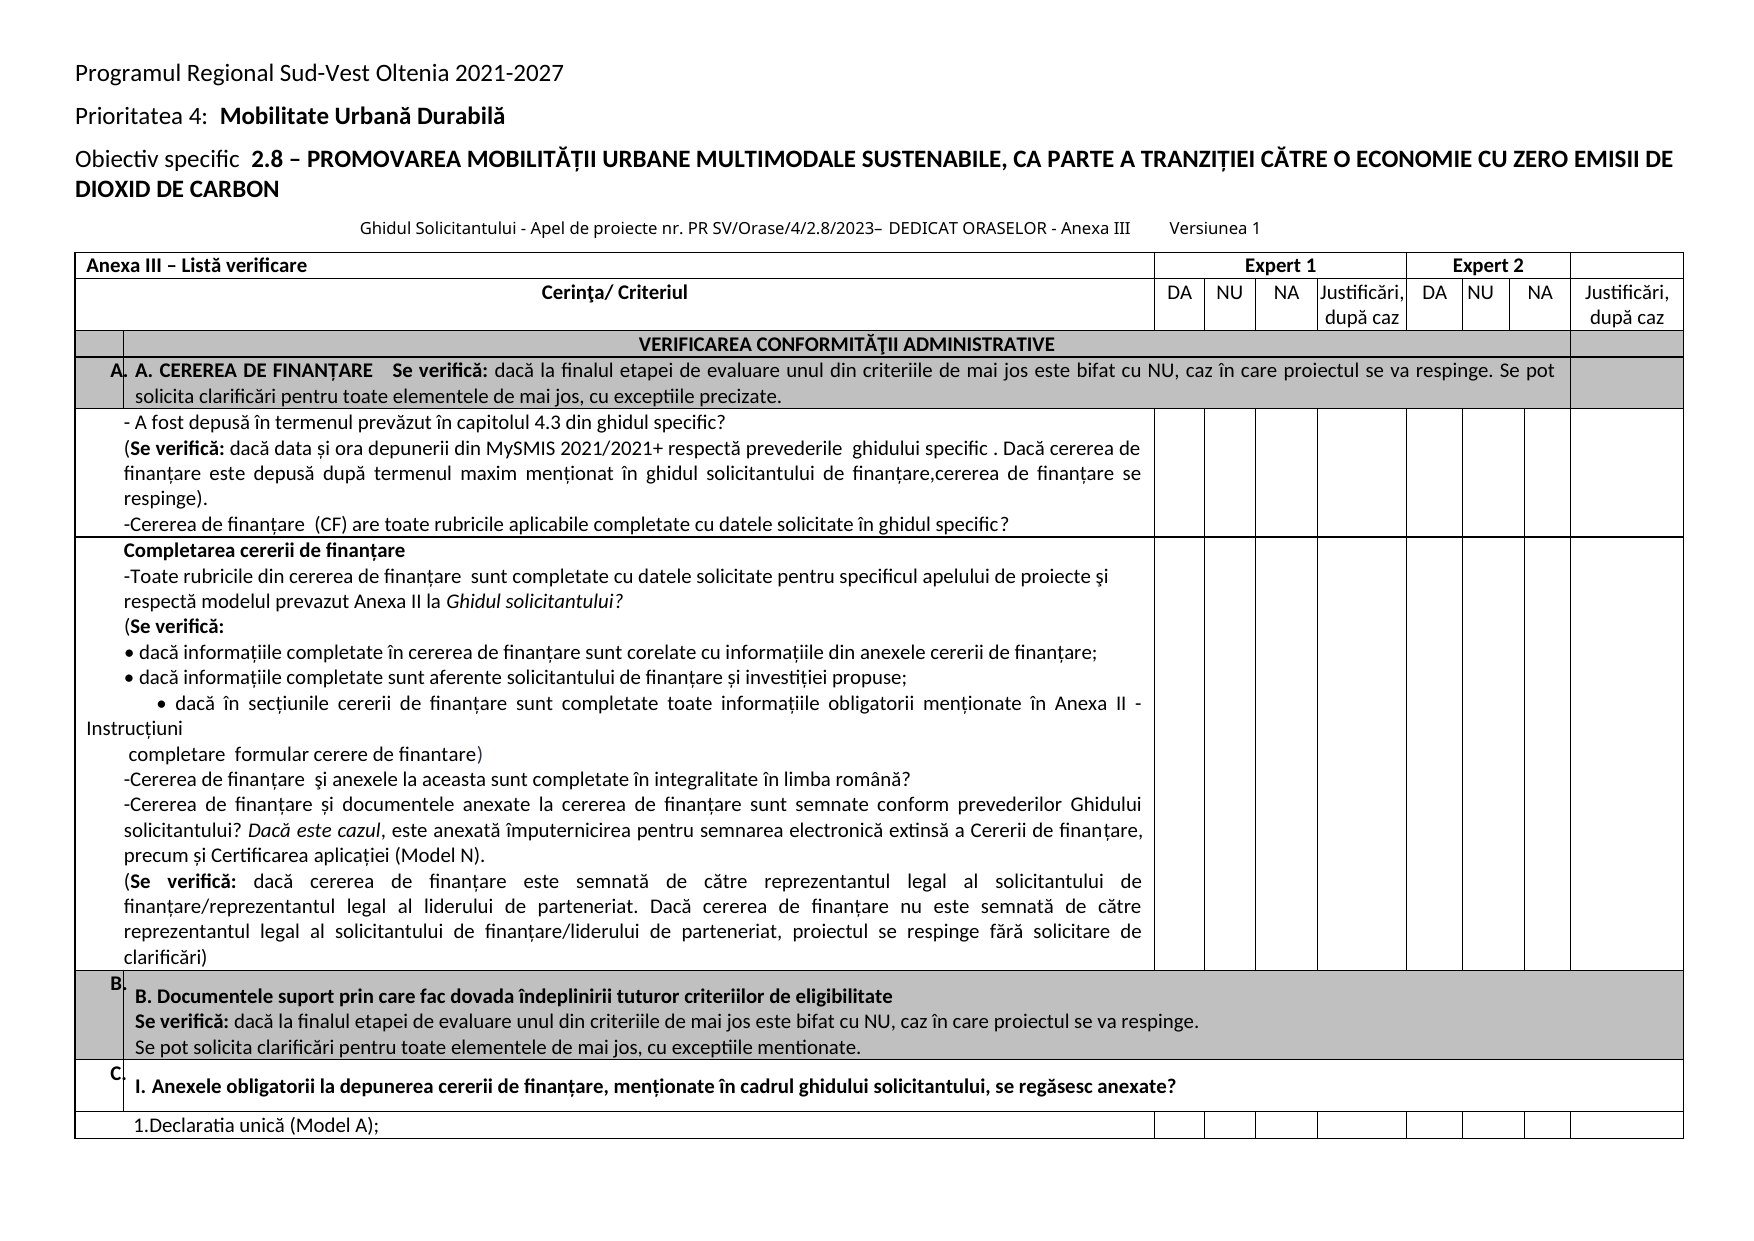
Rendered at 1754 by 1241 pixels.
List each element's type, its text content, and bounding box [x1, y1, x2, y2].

table_cell I. Anexele obligatorii la depunerea cererii de finanțare, menționate în cadrul ghidului solicitantului, se regăsesc anexate? [124, 1060, 1683, 1111]
table_cell Completarea cererii de finanțare -Toate rubricile din cererea de finanțare sunt completate cu datele solicitate pentru specificul apelului de proiecte şi respectă modelul prevazut Anexa II la Ghidul solicitantului? (Se verifică: • dacă informațiile completate în cererea de finanțare sunt corelate cu informațiile din anexele cererii de finanțare; • dacă informațiile completate sunt aferente solicitantului de finanțare și investiției propuse; • dacă în secțiunile cererii de finanțare sunt completate toate informațiile obligatorii menționate în Anexa II - Instrucțiuni completare formular cerere de finantare) -Cererea de finanţare şi anexele la aceasta sunt completate în integralitate în limba română? -Cererea de finanţare şi documentele anexate la cererea de finanțare sunt semnate conform prevederilor Ghidului solicitantului? Dacă este cazul, este anexată împuternicirea pentru semnarea electronică extinsă a Cererii de finanţare, precum și Certificarea aplicaţiei (Model N). (Se verifică: dacă cererea de finanțare este semnată de către reprezentantul legal al solicitantului de finanțare/reprezentantul legal al liderului de parteneriat. Dacă cererea de finanțare nu este semnată de către reprezentantul legal al solicitantului de finanțare/liderului de parteneriat, proiectul se respinge fără solicitare de clarificări) [76, 538, 1154, 969]
table_cell [1256, 1112, 1317, 1138]
table_cell DA [1155, 279, 1204, 330]
table_cell [76, 331, 123, 356]
table_cell [1256, 538, 1317, 969]
table_cell Cerinţa/ Criteriul [76, 279, 1154, 330]
table_cell [1318, 538, 1406, 969]
table_cell [1407, 1112, 1462, 1138]
table_cell [1463, 409, 1524, 536]
table_cell [1318, 1112, 1406, 1138]
table_cell Justificări, după caz [1571, 279, 1683, 330]
table_cell [1205, 538, 1255, 969]
table_cell [1205, 1112, 1255, 1138]
table_cell A. CEREREA DE FINANŢARE Se verifică: dacă la finalul etapei de evaluare unul din criteriile de mai jos este bifat cu NU, caz în care proiectul se va respinge. Se pot solicita clarificări pentru toate elementele de mai jos, cu exceptiile precizate. [124, 358, 1570, 408]
table_cell [1256, 409, 1317, 536]
table_cell NU [1463, 279, 1509, 330]
table_cell VERIFICAREA CONFORMITĂŢII ADMINISTRATIVE [124, 331, 1570, 356]
table_cell [1155, 1112, 1204, 1138]
table_cell [1571, 331, 1683, 356]
table_cell [1571, 409, 1683, 536]
table_header Expert 1 [1155, 253, 1406, 278]
table_cell [1525, 409, 1570, 536]
table_cell NA [1256, 279, 1317, 330]
table_cell [1571, 358, 1683, 408]
table_cell [1463, 1112, 1524, 1138]
table_cell [1155, 538, 1204, 969]
table_header [1571, 253, 1683, 278]
table_cell Justificări, după caz [1318, 279, 1406, 330]
table_cell [1407, 538, 1462, 969]
table_cell - A fost depusă în termenul prevăzut în capitolul 4.3 din ghidul specific? (Se verifică: dacă data și ora depunerii din MySMIS 2021/2021+ respectă prevederile ghidului specific . Dacă cererea de finanțare este depusă după termenul maxim menționat în ghidul solicitantului de finanțare,cererea de finanțare se respinge). -Cererea de finanțare (CF) are toate rubricile aplicabile completate cu datele solicitate în ghidul specific? [76, 409, 1154, 536]
table_cell [1205, 409, 1255, 536]
table_cell [1571, 1112, 1683, 1138]
table_cell NA [1510, 279, 1570, 330]
table_cell [1525, 538, 1570, 969]
table_cell [1318, 409, 1406, 536]
table_cell NU [1205, 279, 1255, 330]
table_cell [1407, 409, 1462, 536]
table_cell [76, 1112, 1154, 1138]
table_cell [76, 971, 123, 1059]
table_cell DA [1407, 279, 1462, 330]
table_cell [76, 358, 123, 408]
table_header Expert 2 [1407, 253, 1570, 278]
table_cell B. Documentele suport prin care fac dovada îndeplinirii tuturor criteriilor de eligibilitate Se verifică: dacă la finalul etapei de evaluare unul din criteriile de mai jos este bifat cu NU, caz în care proiectul se va respinge. Se pot solicita clarificări pentru toate elementele de mai jos, cu exceptiile mentionate. [124, 971, 1683, 1059]
table_cell [1525, 1112, 1570, 1138]
table_cell [76, 1060, 123, 1111]
table_cell [1571, 538, 1683, 969]
table_cell [1463, 538, 1524, 969]
table_cell [1155, 409, 1204, 536]
table_header Anexa III – Listă verificare [76, 253, 1154, 278]
